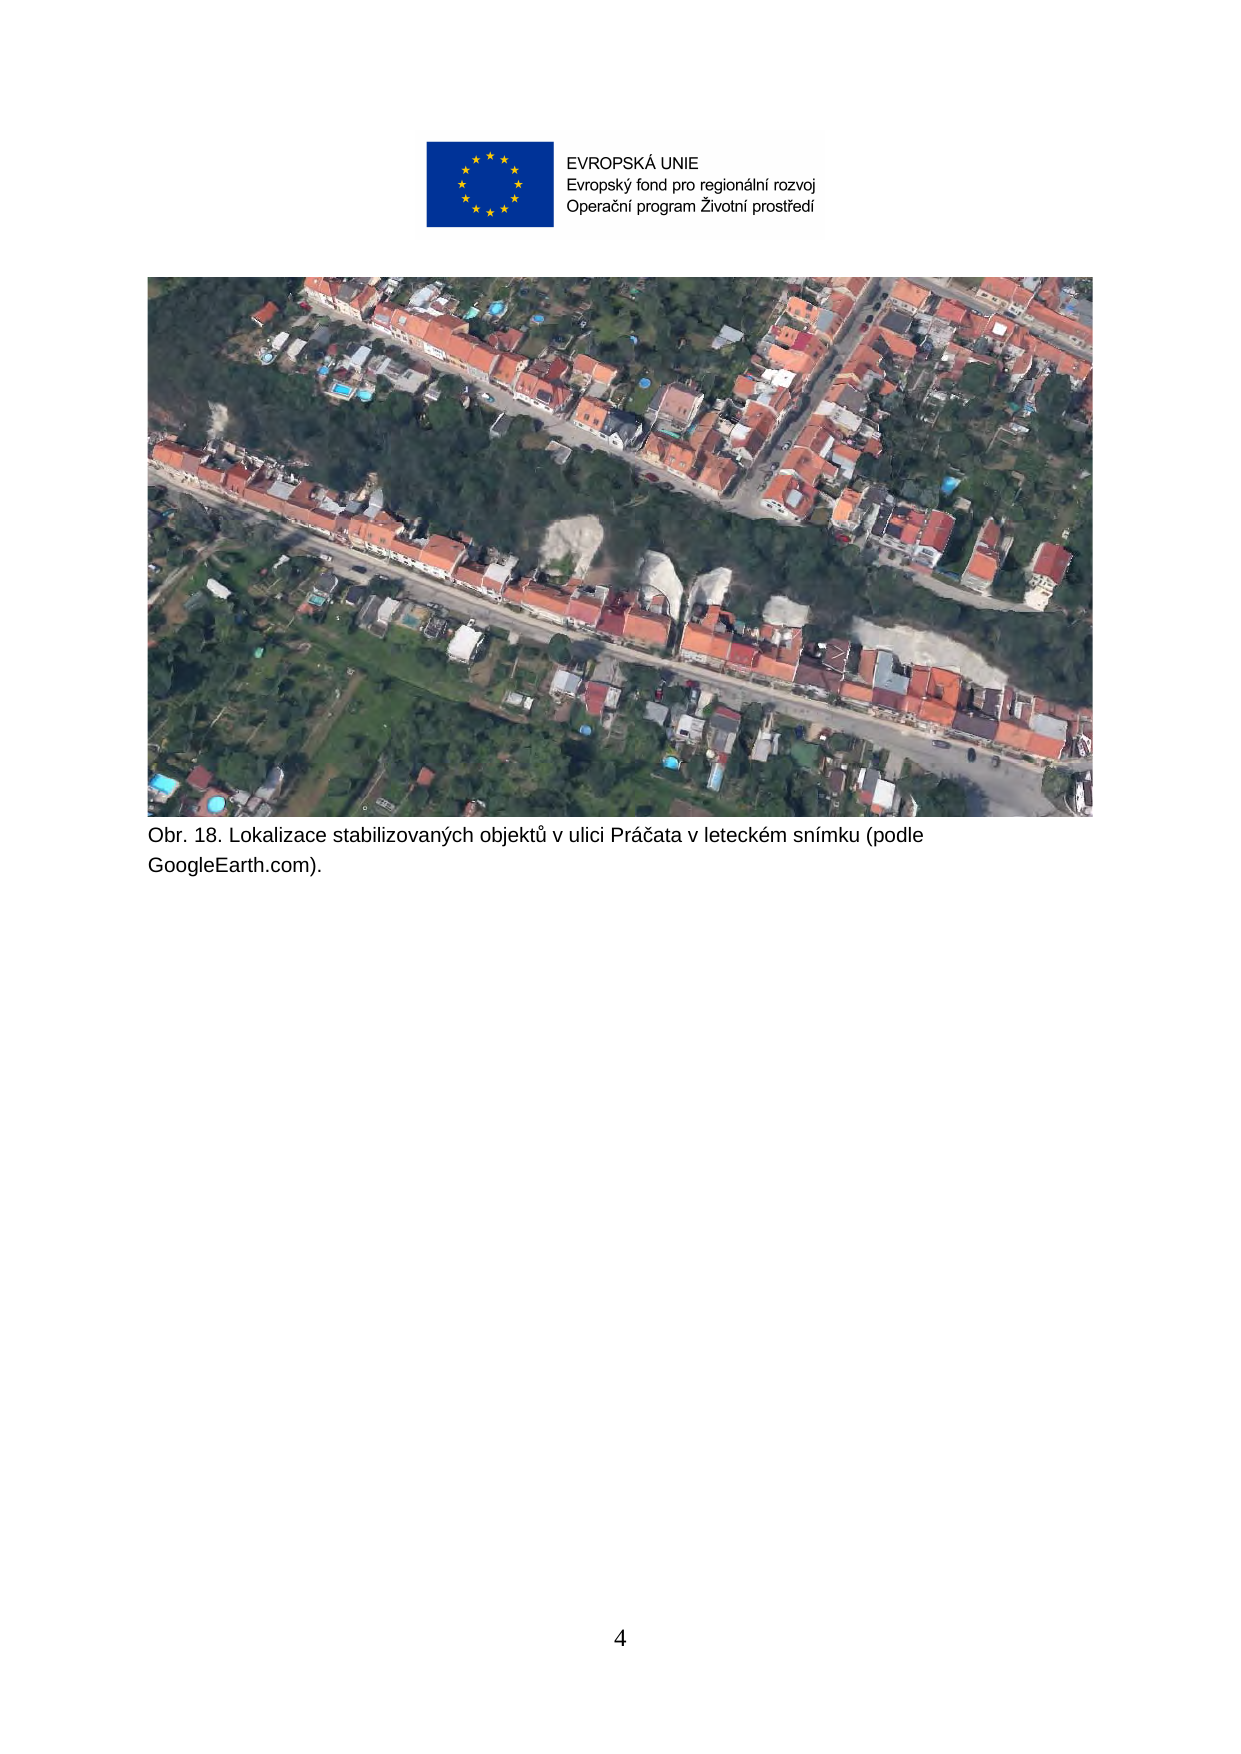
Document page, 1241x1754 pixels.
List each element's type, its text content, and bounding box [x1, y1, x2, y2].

text Obr. 18. Lokalizace stabilizovaných objektů v ulici Práčata v leteckém snímku (podle GoogleEarth.com). [148, 823, 1092, 877]
picture [414, 130, 826, 240]
